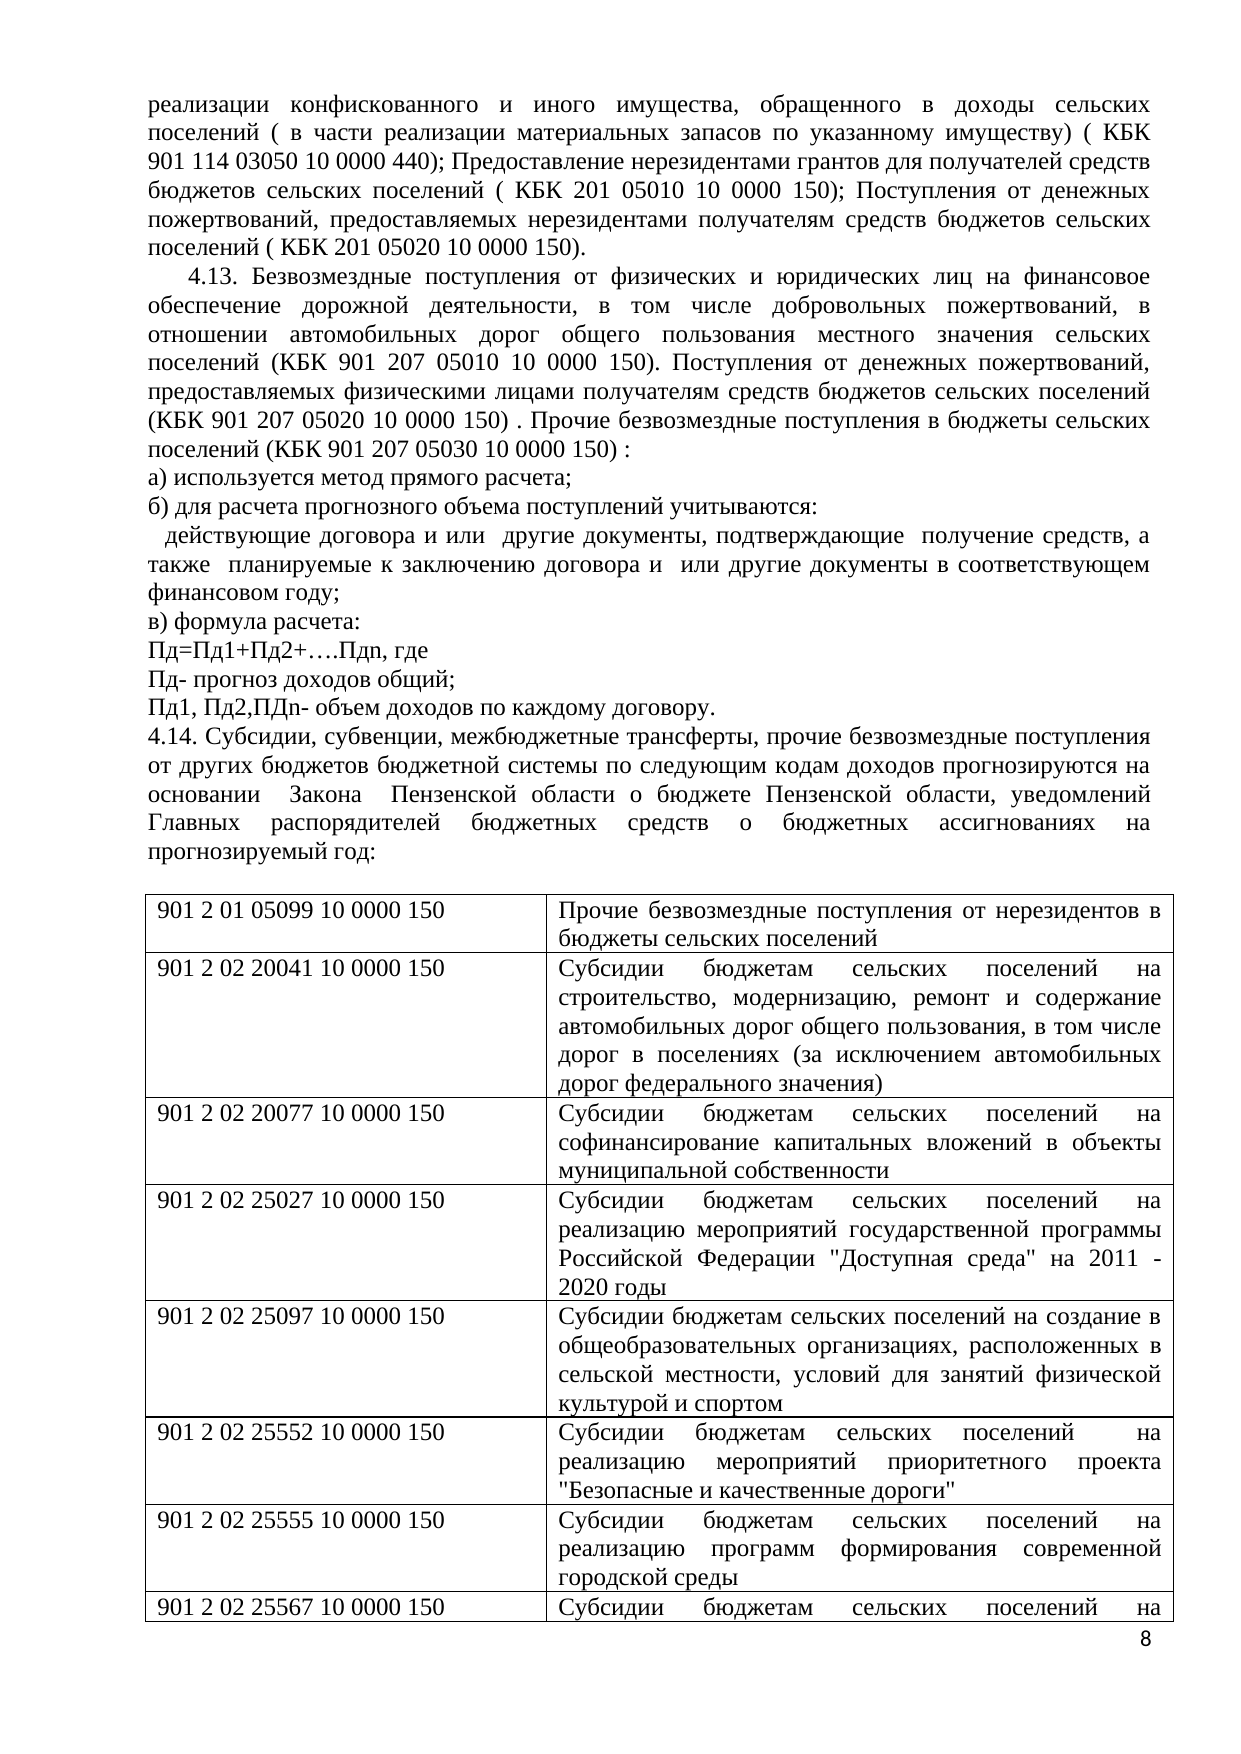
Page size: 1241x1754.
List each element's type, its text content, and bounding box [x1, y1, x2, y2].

table_cell 901 2 02 20077 10 0000 150 [146, 1098, 546, 1184]
text а) используется метод прямого расчета; [148, 462, 1152, 491]
table_cell 901 2 02 25555 10 0000 150 [146, 1505, 546, 1591]
text в) формула расчета: [148, 606, 1152, 635]
text Пд1, Пд2,ПДn- объем доходов по каждому договору. [148, 692, 1152, 721]
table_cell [146, 1592, 546, 1621]
table_header 901 2 01 05099 10 0000 150 [146, 895, 546, 952]
text 4.13. Безвозмездные поступления от физических и юридических лиц на финансовое обеспечение дорожной деятельности, в том числе добровольных пожертвований, в отношении автомобильных дорог общего пользования местного значения сельских поселений (КБК 901 207 05010 10 0000 150). Поступления от денежных пожертвований, предоставляемых физическими лицами получателям средств бюджетов сельских поселений (КБК 901 207 05020 10 0000 150) . Прочие безвозмездные поступления в бюджеты сельских поселений (КБК 901 207 05030 10 0000 150) : [148, 261, 1152, 462]
text Пд- прогноз доходов общий; [148, 664, 1152, 692]
table_cell Субсидии бюджетам сельских поселений на софинансирование капитальных вложений в объекты муниципальной собственности [547, 1098, 1173, 1184]
table_cell Субсидии бюджетам сельских поселений на реализацию мероприятий приоритетного проекта "Безопасные и качественные дороги" [547, 1418, 1173, 1504]
table_cell Субсидии бюджетам сельских поселений на реализацию программ формирования современной городской среды [547, 1505, 1173, 1591]
text действующие договора и или другие документы, подтверждающие получение средств, а также планируемые к заключению договора и или другие документы в соответствующем финансовом году; [148, 520, 1152, 606]
table_header Прочие безвозмездные поступления от нерезидентов в бюджеты сельских поселений [547, 895, 1173, 952]
table_cell Субсидии бюджетам сельских поселений на строительство, модернизацию, ремонт и содержание автомобильных дорог общего пользования, в том числе дорог в поселениях (за исключением автомобильных дорог федерального значения) [547, 953, 1173, 1097]
table_cell 901 2 02 20041 10 0000 150 [146, 953, 546, 1097]
text б) для расчета прогнозного объема поступлений учитываются: [148, 491, 1152, 520]
table_cell 901 2 02 25027 10 0000 150 [146, 1185, 546, 1300]
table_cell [547, 1592, 1173, 1621]
table_cell Субсидии бюджетам сельских поселений на реализацию мероприятий государственной программы Российской Федерации "Доступная среда" на 2011 - 2020 годы [547, 1185, 1173, 1300]
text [148, 89, 1152, 261]
table_cell 901 2 02 25097 10 0000 150 [146, 1301, 546, 1416]
text 4.14. Субсидии, субвенции, межбюджетные трансферты, прочие безвозмездные поступления от других бюджетов бюджетной системы по следующим кодам доходов прогнозируются на основании Закона Пензенской области о бюджете Пензенской области, уведомлений Главных распорядителей бюджетных средств о бюджетных ассигнованиях на прогнозируемый год: [148, 721, 1152, 865]
table_cell Субсидии бюджетам сельских поселений на создание в общеобразовательных организациях, расположенных в сельской местности, условий для занятий физической культурой и спортом [547, 1301, 1173, 1416]
table_cell 901 2 02 25552 10 0000 150 [146, 1418, 546, 1504]
text Пд=Пд1+Пд2+….Пдn, где [148, 635, 1152, 664]
